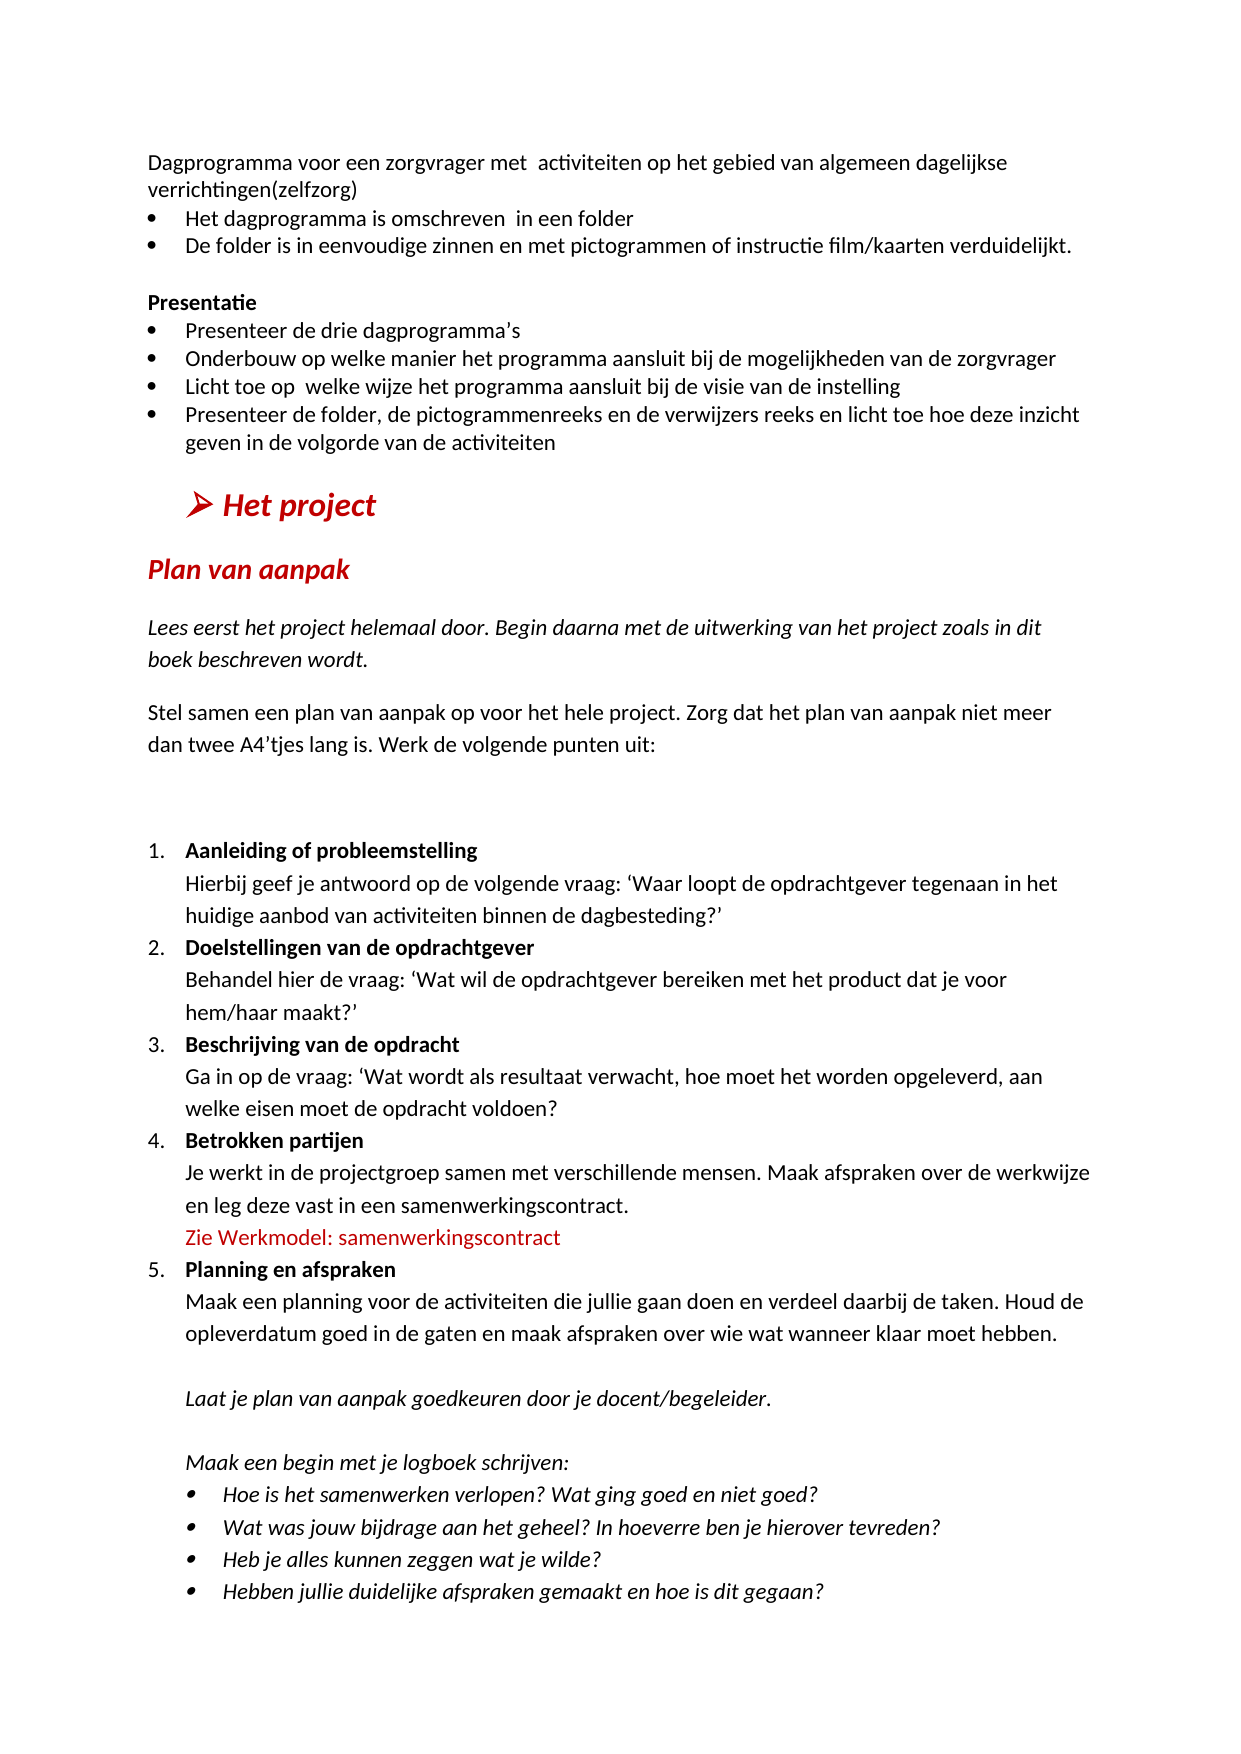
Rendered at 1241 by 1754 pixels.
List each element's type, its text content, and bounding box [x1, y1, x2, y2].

list Aanleiding of probleemstelling [148, 837, 1093, 865]
list Zie Werkmodel: samenwerkingscontract [185, 1223, 1093, 1251]
list Wat was jouw bijdrage aan het geheel? In hoeverre ben je hierover tevreden? [185, 1513, 1093, 1541]
list Het dagprogramma is omschreven in een folder [148, 204, 1093, 232]
list Hoe is het samenwerken verlopen? Wat ging goed en niet goed? [185, 1480, 1093, 1508]
text Lees eerst het project helemaal door. Begin daarna met de uitwerking van het project zoals in dit boek beschreven wordt. [148, 613, 1093, 673]
list Presenteer de drie dagprogramma’s [148, 316, 1093, 344]
list Hierbij geef je antwoord op de volgende vraag: ‘Waar loopt de opdrachtgever tegenaan in het huidige aanbod van activiteiten binnen de dagbesteding?’ [185, 869, 1093, 929]
list Planning en afspraken [148, 1255, 1093, 1283]
list Presenteer de folder, de pictogrammenreeks en de verwijzers reeks en licht toe hoe deze inzicht geven in de volgorde van de activiteiten [148, 400, 1093, 456]
list Maak een begin met je logboek schrijven: [185, 1448, 1093, 1476]
list Het project [185, 484, 1093, 524]
list Ga in op de vraag: ‘Wat wordt als resultaat verwacht, hoe moet het worden opgeleverd, aan welke eisen moet de opdracht voldoen? [185, 1062, 1093, 1122]
text Plan van aanpak [148, 551, 1093, 587]
list Heb je alles kunnen zeggen wat je wilde? [185, 1545, 1093, 1573]
list Hebben jullie duidelijke afspraken gemaakt en hoe is dit gegaan? [185, 1577, 1093, 1605]
list Betrokken partijen [148, 1126, 1093, 1154]
list Onderbouw op welke manier het programma aansluit bij de mogelijkheden van de zorgvrager [148, 344, 1093, 372]
text Dagprogramma voor een zorgvrager met activiteiten op het gebied van algemeen dagelijkse verrichtingen(zelfzorg) [148, 148, 1093, 204]
list Laat je plan van aanpak goedkeuren door je docent/begeleider. [185, 1384, 1093, 1412]
text Presentatie [148, 288, 1093, 316]
list Behandel hier de vraag: ‘Wat wil de opdrachtgever bereiken met het product dat je voor hem/haar maakt?’ [185, 965, 1093, 1026]
list Doelstellingen van de opdrachtgever [148, 933, 1093, 961]
list Licht toe op welke wijze het programma aansluit bij de visie van de instelling [148, 372, 1093, 400]
list Beschrijving van de opdracht [148, 1030, 1093, 1058]
text Stel samen een plan van aanpak op voor het hele project. Zorg dat het plan van aanpak niet meer dan twee A4’tjes lang is. Werk de volgende punten uit: [148, 698, 1093, 759]
list Maak een planning voor de activiteiten die jullie gaan doen en verdeel daarbij de taken. Houd de opleverdatum goed in de gaten en maak afspraken over wie wat wanneer klaar moet hebben. [185, 1287, 1093, 1347]
list De folder is in eenvoudige zinnen en met pictogrammen of instructie film/kaarten verduidelijkt. [148, 232, 1093, 260]
list Je werkt in de projectgroep samen met verschillende mensen. Maak afspraken over de werkwijze en leg deze vast in een samenwerkingscontract. [185, 1158, 1093, 1219]
